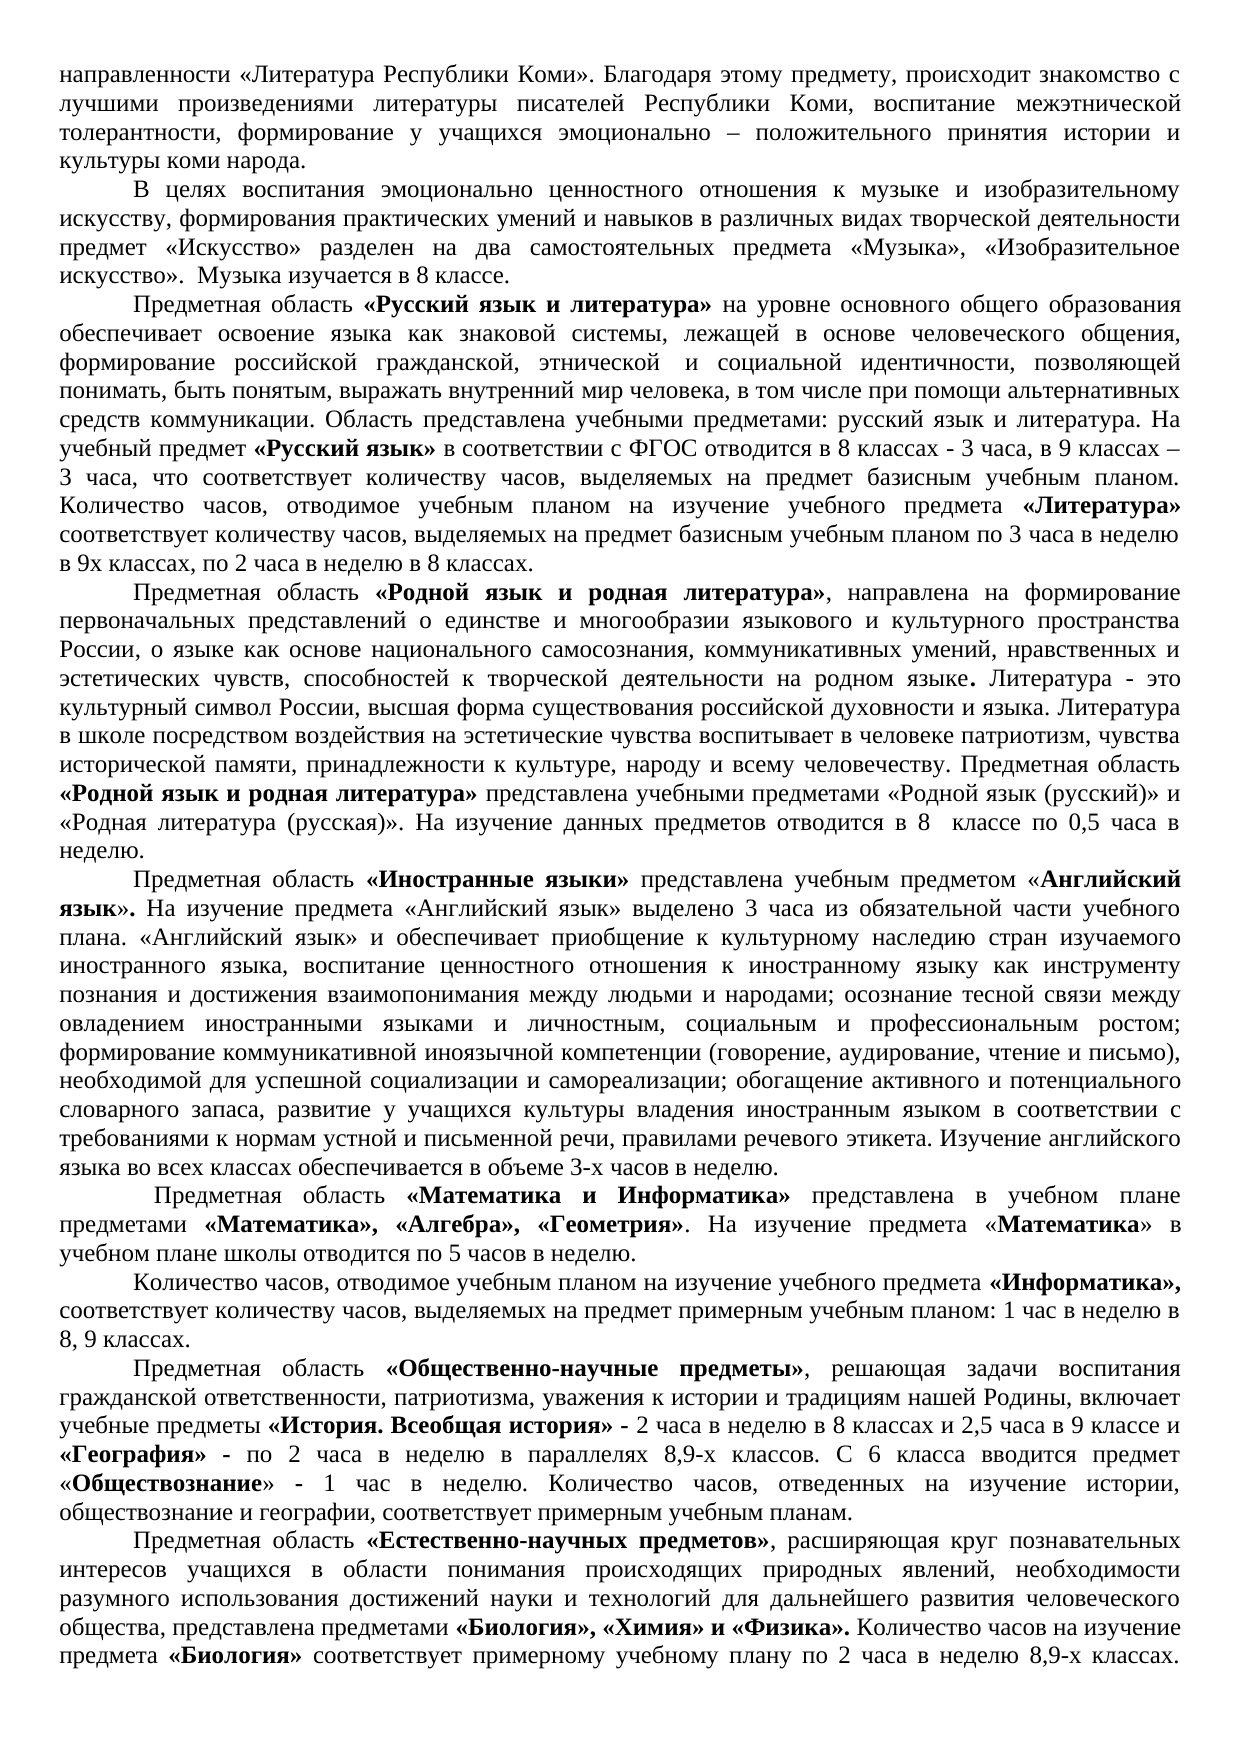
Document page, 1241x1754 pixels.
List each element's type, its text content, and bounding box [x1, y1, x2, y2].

text Предметная область «Русский язык и литература» на уровне основного общего образования обеспечивает освоение языка как знаковой системы, лежащей в основе человеческого общения, формирование российской гражданской, этнической и социальной идентичности, позволяющей понимать, быть понятым, выражать внутренний мир человека, в том числе при помощи альтернативных средств коммуникации. Область представлена учебными предметами: русский язык и литература. На учебный предмет «Русский язык» в соответствии с ФГОС отводится в 8 классах - 3 часа, в 9 классах – 3 часа, что соответствует количеству часов, выделяемых на предмет базисным учебным планом. Количество часов, отводимое учебным планом на изучение учебного предмета «Литература» соответствует количеству часов, выделяемых на предмет базисным учебным планом по 3 часа в неделю в 9х классах, по 2 часа в неделю в 8 классах. [59, 289, 1181, 577]
text Количество часов, отводимое учебным планом на изучение учебного предмета «Информатика», соответствует количеству часов, выделяемых на предмет примерным учебным планом: 1 час в неделю в 8, 9 классах. [59, 1267, 1181, 1353]
text В целях воспитания эмоционально ценностного отношения к музыке и изобразительному искусству, формирования практических умений и навыков в различных видах творческой деятельности предмет «Искусство» разделен на два самостоятельных предмета «Музыка», «Изобразительное искусство». Музыка изучается в 8 классе. [59, 174, 1181, 289]
text Предметная область «Общественно-научные предметы», решающая задачи воспитания гражданской ответственности, патриотизма, уважения к истории и традициям нашей Родины, включает учебные предметы «История. Всеобщая история» - 2 часа в неделю в 8 классах и 2,5 часа в 9 классе и «География» - по 2 часа в неделю в параллелях 8,9-х классов. С 6 класса вводится предмет «Обществознание» - 1 час в неделю. Количество часов, отведенных на изучение истории, обществознание и географии, соответствует примерным учебным планам. [59, 1353, 1181, 1526]
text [59, 59, 1181, 174]
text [59, 1526, 1181, 1669]
text Предметная область «Математика и Информатика» представлена в учебном плане предметами «Математика», «Алгебра», «Геометрия». На изучение предмета «Математика» в учебном плане школы отводится по 5 часов в неделю. [59, 1180, 1181, 1267]
text Предметная область «Иностранные языки» представлена учебным предметом «Английский язык». На изучение предмета «Английский язык» выделено 3 часа из обязательной части учебного плана. «Английский язык» и обеспечивает приобщение к культурному наследию стран изучаемого иностранного языка, воспитание ценностного отношения к иностранному языку как инструменту познания и достижения взаимопонимания между людьми и народами; осознание тесной связи между овладением иностранными языками и личностным, социальным и профессиональным ростом; формирование коммуникативной иноязычной компетенции (говорение, аудирование, чтение и письмо), необходимой для успешной социализации и самореализации; обогащение активного и потенциального словарного запаса, развитие у учащихся культуры владения иностранным языком в соответствии с требованиями к нормам устной и письменной речи, правилами речевого этикета. Изучение английского языка во всех классах обеспечивается в объеме 3-х часов в неделю. [59, 864, 1181, 1180]
text Предметная область «Родной язык и родная литература», направлена на формирование первоначальных представлений о единстве и многообразии языкового и культурного пространства России, о языке как основе национального самосознания, коммуникативных умений, нравственных и эстетических чувств, способностей к творческой деятельности на родном языке. Литература - это культурный символ России, высшая форма существования российской духовности и языка. Литература в школе посредством воздействия на эстетические чувства воспитывает в человеке патриотизм, чувства исторической памяти, принадлежности к культуре, народу и всему человечеству. Предметная область «Родной язык и родная литература» представлена учебными предметами «Родной язык (русский)» и «Родная литература (русская)». На изучение данных предметов отводится в 8 классе по 0,5 часа в неделю. [59, 577, 1181, 864]
